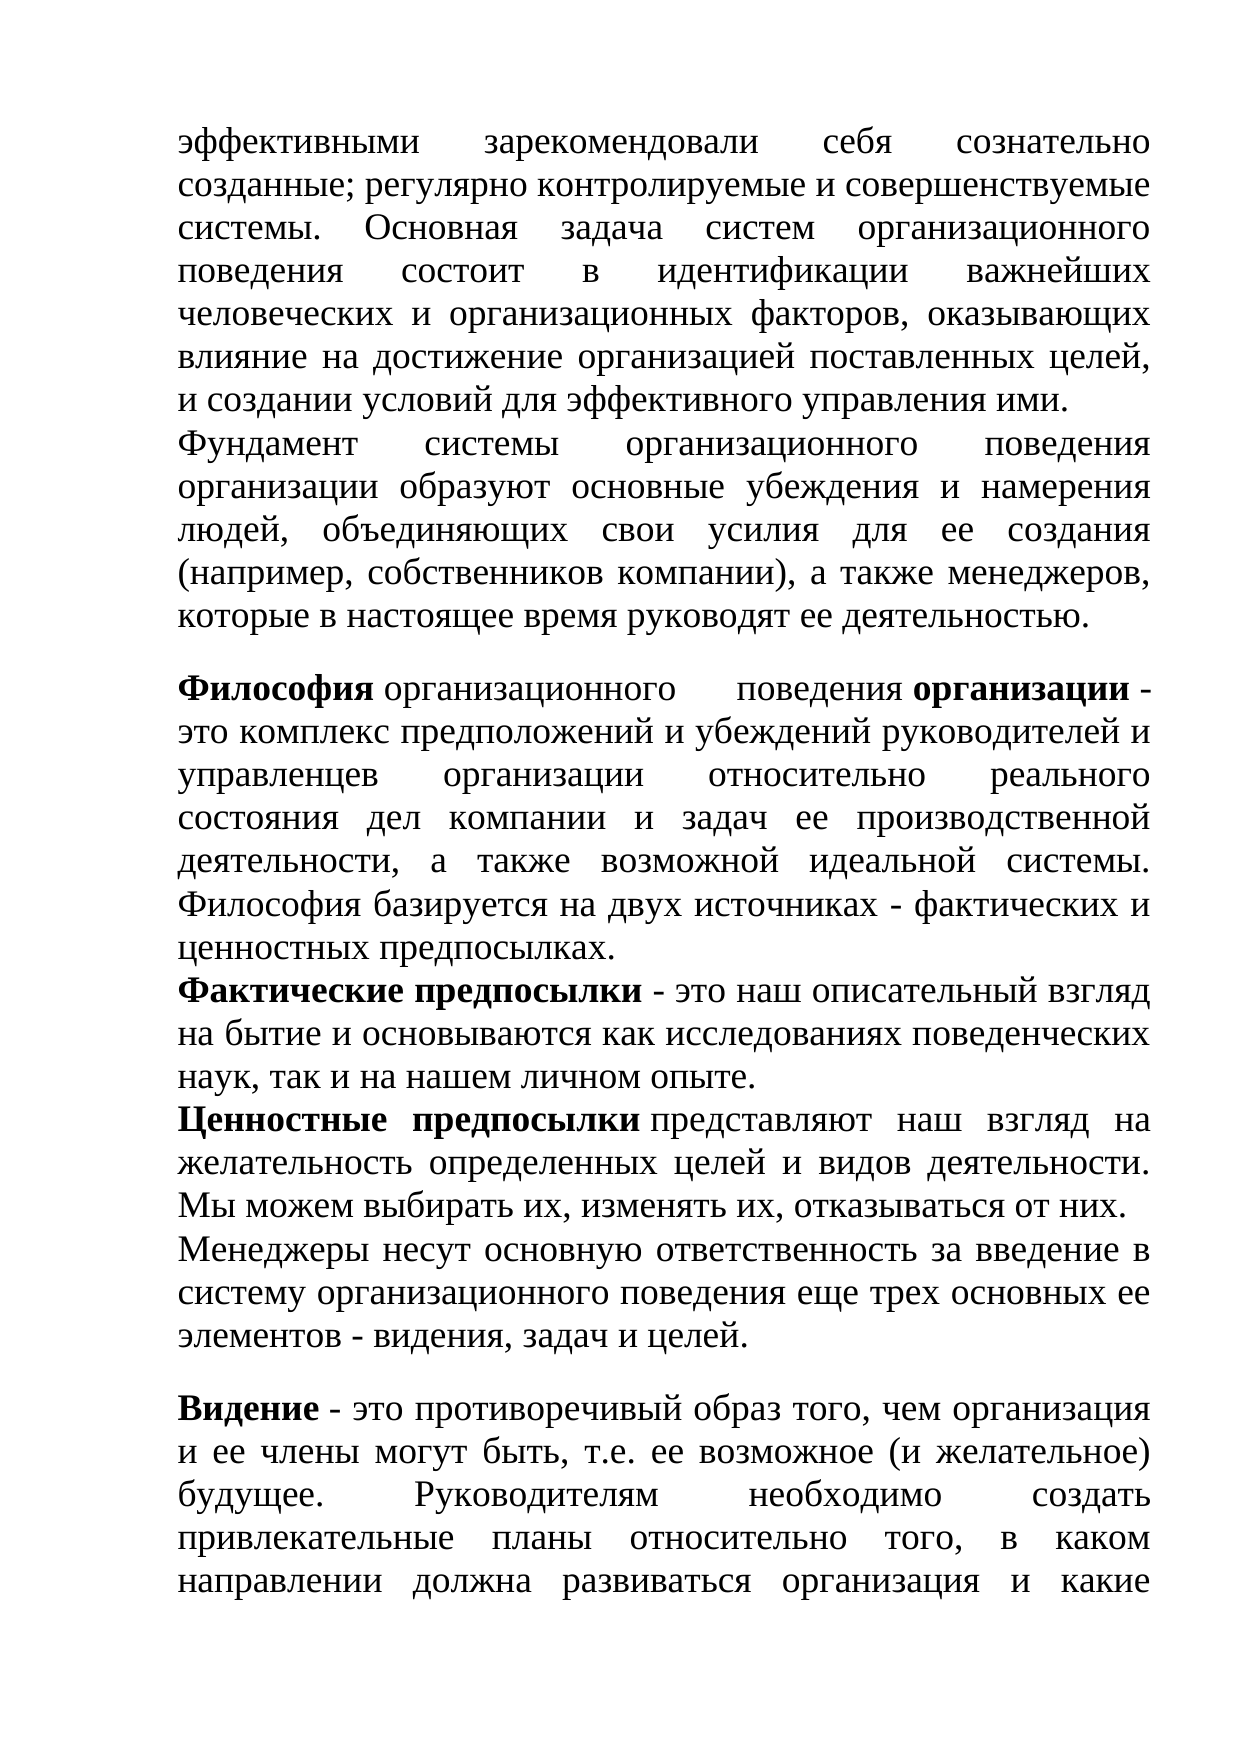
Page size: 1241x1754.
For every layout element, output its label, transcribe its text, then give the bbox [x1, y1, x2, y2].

text Менеджеры несут основную ответственность за введение в систему организационного поведения еще трех основных ее элементов - видения, задач и целей. [177, 1226, 1152, 1355]
text Философия организационного поведения организации - это комплекс предположений и убеждений руководителей и управленцев организации относительно реального состояния дел компании и задач ее производственной деятельности, а также возможной идеальной системы. Философия базируется на двух источниках - фактических и ценностных предпосылках. [177, 665, 1152, 967]
text Фундамент системы организационного поведения организации образуют основные убеждения и намерения людей, объединяющих свои усилия для ее создания (например, собственников компании), а также менеджеров, которые в настоящее время руководят ее деятельностью. [177, 420, 1152, 636]
text Ценностные предпосылки представляют наш взгляд на желательность определенных целей и видов деятельности. Мы можем выбирать их, изменять их, отказываться от них. [177, 1097, 1152, 1226]
text Фактические предпосылки - это наш описательный взгляд на бытие и основываются как исследованиях поведенческих наук, так и на нашем личном опыте. [177, 967, 1152, 1097]
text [177, 1385, 1152, 1601]
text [177, 118, 1152, 420]
